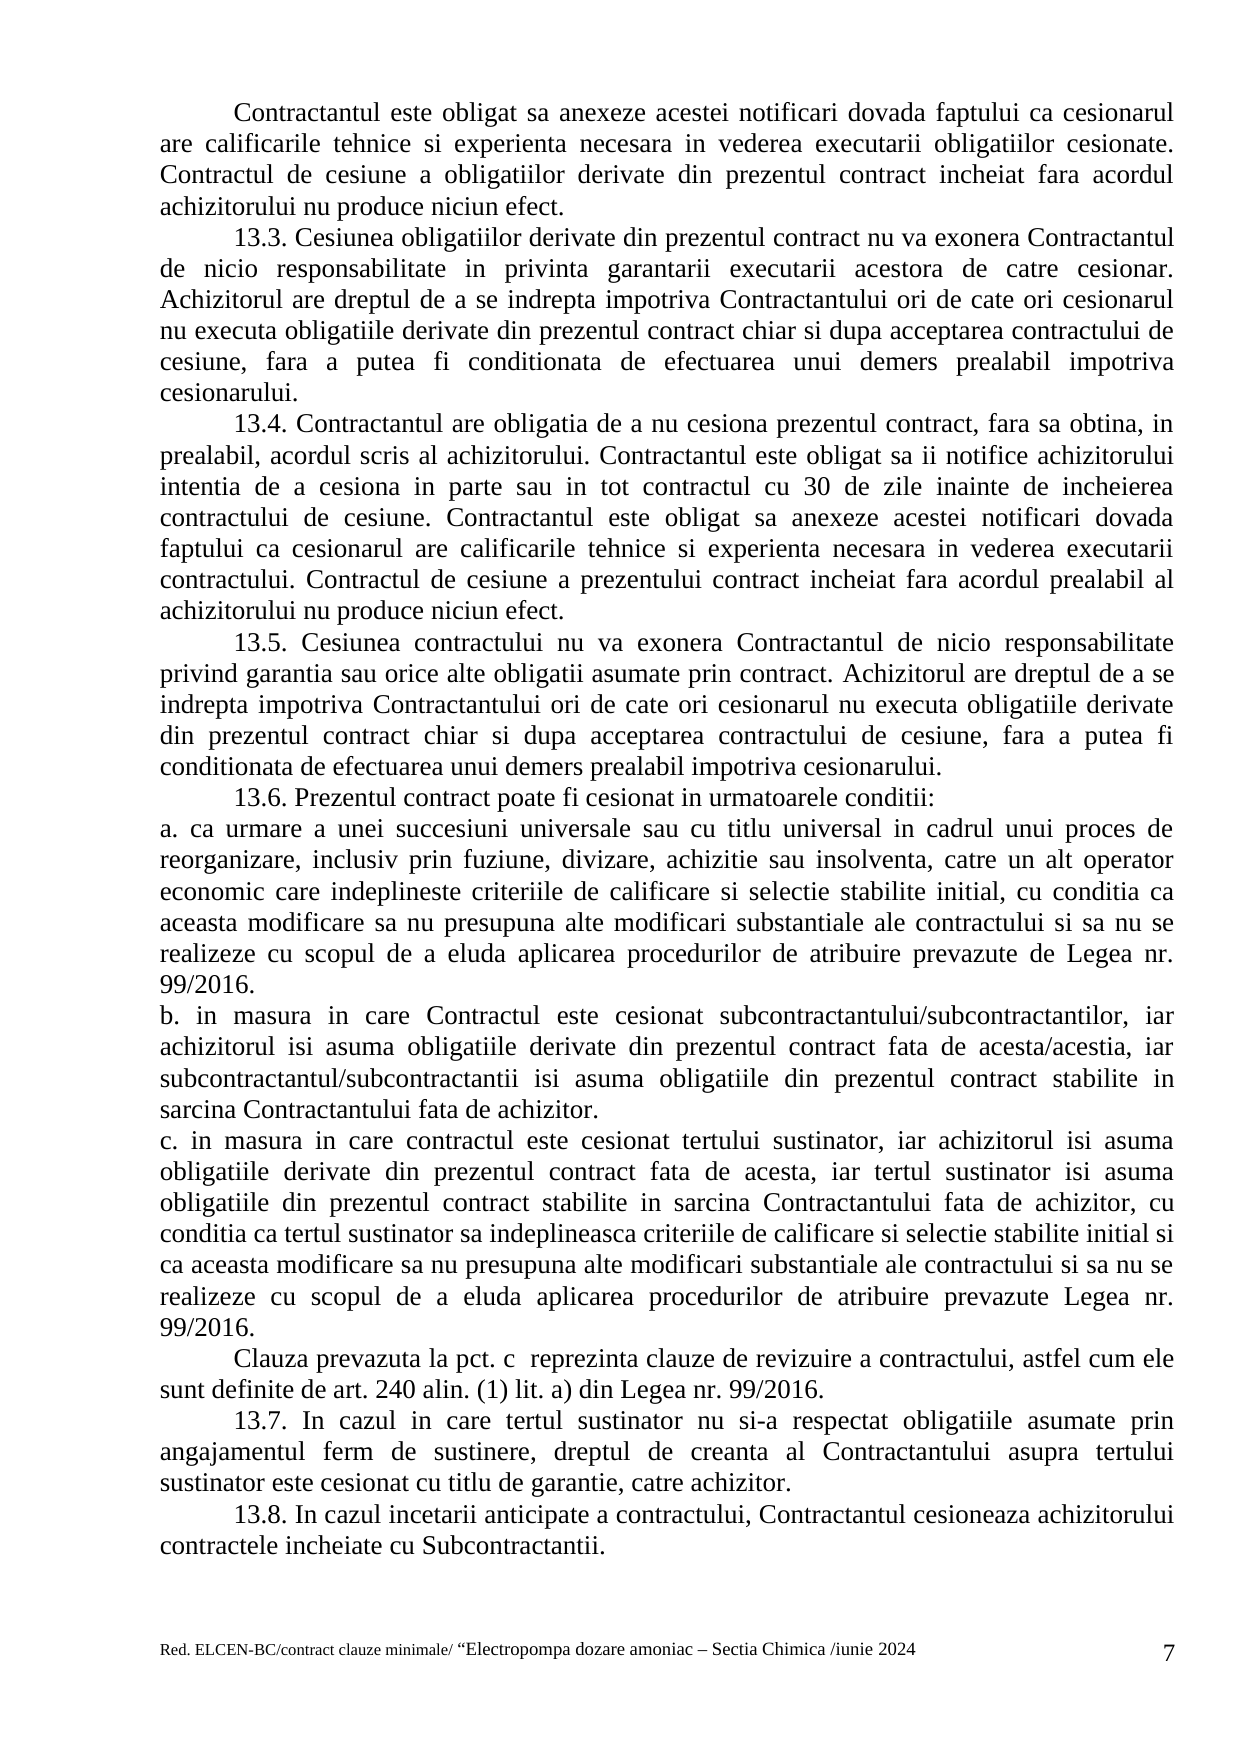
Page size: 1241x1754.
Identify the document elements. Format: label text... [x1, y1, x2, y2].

text Clauza prevazuta la pct. c reprezinta clauze de revizuire a contractului, astfel cum ele sunt definite de art. 240 alin. (1) lit. a) din Legea nr. 99/2016. [159, 1342, 1175, 1404]
text c. in masura in care contractul este cesionat tertului sustinator, iar achizitorul isi asuma obligatiile derivate din prezentul contract fata de acesta, iar tertul sustinator isi asuma obligatiile din prezentul contract stabilite in sarcina Contractantului fata de achizitor, cu conditia ca tertul sustinator sa indeplineasca criteriile de calificare si selectie stabilite initial si ca aceasta modificare sa nu presupuna alte modificari substantiale ale contractului si sa nu se realizeze cu scopul de a eluda aplicarea procedurilor de atribuire prevazute Legea nr. 99/2016. [159, 1124, 1175, 1342]
text Contractantul este obligat sa anexeze acestei notificari dovada faptului ca cesionarul are calificarile tehnice si experienta necesara in vederea executarii obligatiilor cesionate. Contractul de cesiune a obligatiilor derivate din prezentul contract incheiat fara acordul achizitorului nu produce niciun efect. [159, 96, 1175, 221]
text b. in masura in care Contractul este cesionat subcontractantului/subcontractantilor, iar achizitorul isi asuma obligatiile derivate din prezentul contract fata de acesta/acestia, iar subcontractantul/subcontractantii isi asuma obligatiile din prezentul contract stabilite in sarcina Contractantului fata de achizitor. [159, 999, 1175, 1124]
text 13.7. In cazul in care tertul sustinator nu si-a respectat obligatiile asumate prin angajamentul ferm de sustinere, dreptul de creanta al Contractantului asupra tertului sustinator este cesionat cu titlu de garantie, catre achizitor. [159, 1404, 1175, 1498]
text 13.3. Cesiunea obligatiilor derivate din prezentul contract nu va exonera Contractantul de nicio responsabilitate in privinta garantarii executarii acestora de catre cesionar. Achizitorul are dreptul de a se indrepta impotriva Contractantului ori de cate ori cesionarul nu executa obligatiile derivate din prezentul contract chiar si dupa acceptarea contractului de cesiune, fara a putea fi conditionata de efectuarea unui demers prealabil impotriva cesionarului. [159, 221, 1175, 408]
text 13.5. Cesiunea contractului nu va exonera Contractantul de nicio responsabilitate privind garantia sau orice alte obligatii asumate prin contract. Achizitorul are dreptul de a se indrepta impotriva Contractantului ori de cate ori cesionarul nu executa obligatiile derivate din prezentul contract chiar si dupa acceptarea contractului de cesiune, fara a putea fi conditionata de efectuarea unui demers prealabil impotriva cesionarului. [159, 626, 1175, 781]
text 13.4. Contractantul are obligatia de a nu cesiona prezentul contract, fara sa obtina, in prealabil, acordul scris al achizitorului. Contractantul este obligat sa ii notifice achizitorului intentia de a cesiona in parte sau in tot contractul cu 30 de zile inainte de incheierea contractului de cesiune. Contractantul este obligat sa anexeze acestei notificari dovada faptului ca cesionarul are calificarile tehnice si experienta necesara in vederea executarii contractului. Contractul de cesiune a prezentului contract incheiat fara acordul prealabil al achizitorului nu produce niciun efect. [159, 408, 1175, 626]
text 13.8. In cazul incetarii anticipate a contractului, Contractantul cesioneaza achizitorului contractele incheiate cu Subcontractantii. [159, 1498, 1175, 1560]
text a. ca urmare a unei succesiuni universale sau cu titlu universal in cadrul unui proces de reorganizare, inclusiv prin fuziune, divizare, achizitie sau insolventa, catre un alt operator economic care indeplineste criteriile de calificare si selectie stabilite initial, cu conditia ca aceasta modificare sa nu presupuna alte modificari substantiale ale contractului si sa nu se realizeze cu scopul de a eluda aplicarea procedurilor de atribuire prevazute de Legea nr. 99/2016. [159, 812, 1175, 999]
text 13.6. Prezentul contract poate fi cesionat in urmatoarele conditii: [159, 781, 1175, 812]
